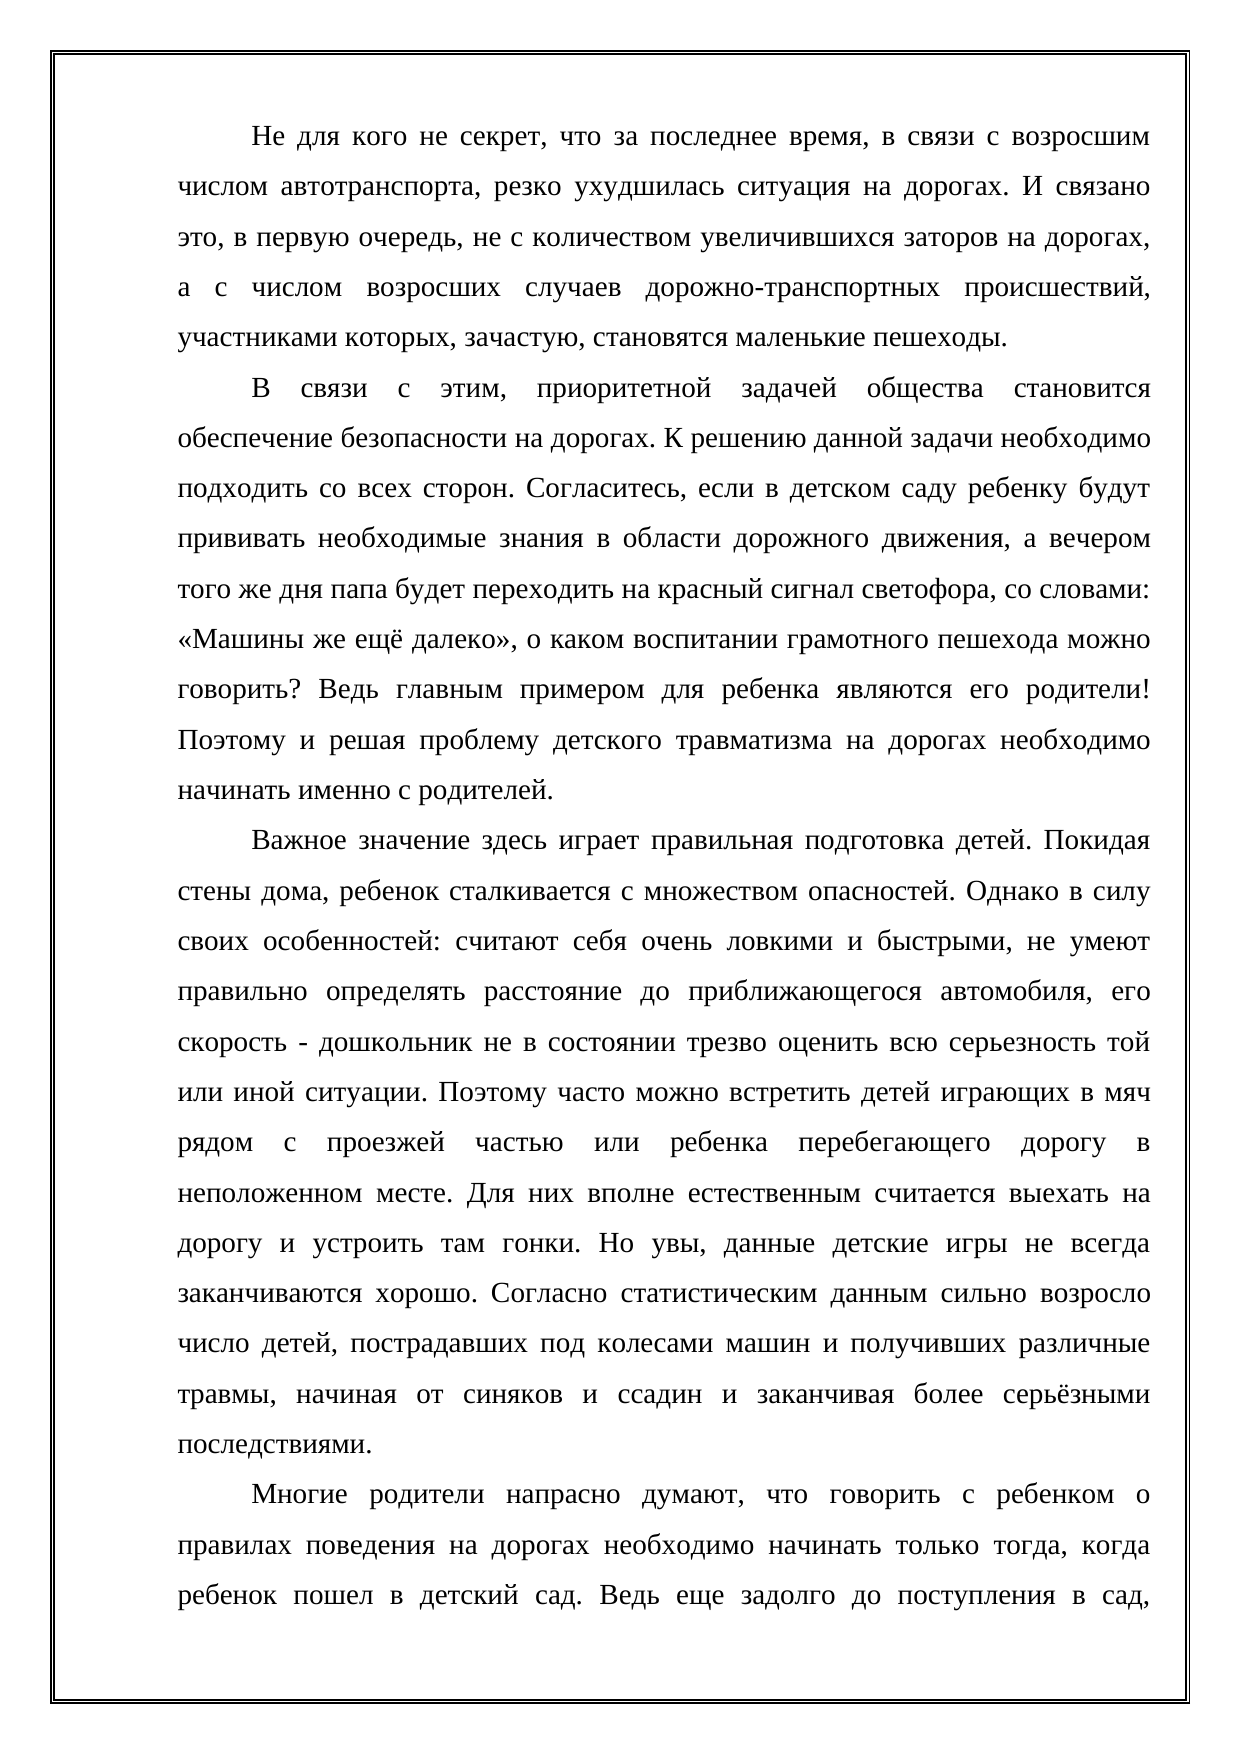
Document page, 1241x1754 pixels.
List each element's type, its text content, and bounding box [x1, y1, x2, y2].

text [177, 1477, 1152, 1611]
text Важное значение здесь играет правильная подготовка детей. Покидая стены дома, ребенок сталкивается с множеством опасностей. Однако в силу своих особенностей: считают себя очень ловкими и быстрыми, не умеют правильно определять расстояние до приближающегося автомобиля, его скорость - дошкольник не в состоянии трезво оценить всю серьезность той или иной ситуации. Поэтому часто можно встретить детей играющих в мяч рядом с проезжей частью или ребенка перебегающего дорогу в неположенном месте. Для них вполне естественным считается выехать на дорогу и устроить там гонки. Но увы, данные детские игры не всегда заканчиваются хорошо. Согласно статистическим данным сильно возросло число детей, пострадавших под колесами машин и получивших различные травмы, начиная от синяков и ссадин и заканчивая более серьёзными последствиями. [177, 822, 1152, 1460]
text В связи с этим, приоритетной задачей общества становится обеспечение безопасности на дорогах. К решению данной задачи необходимо подходить со всех сторон. Согласитесь, если в детском саду ребенку будут прививать необходимые знания в области дорожного движения, а вечером того же дня папа будет переходить на красный сигнал светофора, со словами: «Машины же ещё далеко», о каком воспитании грамотного пешехода можно говорить? Ведь главным примером для ребенка являются его родители! Поэтому и решая проблему детского травматизма на дорогах необходимо начинать именно с родителей. [177, 370, 1152, 806]
text Не для кого не секрет, что за последнее время, в связи с возросшим числом автотранспорта, резко ухудшилась ситуация на дорогах. И связано это, в первую очередь, не с количеством увеличившихся заторов на дорогах, а с числом возросших случаев дорожно-транспортных происшествий, участниками которых, зачастую, становятся маленькие пешеходы. [177, 118, 1152, 353]
